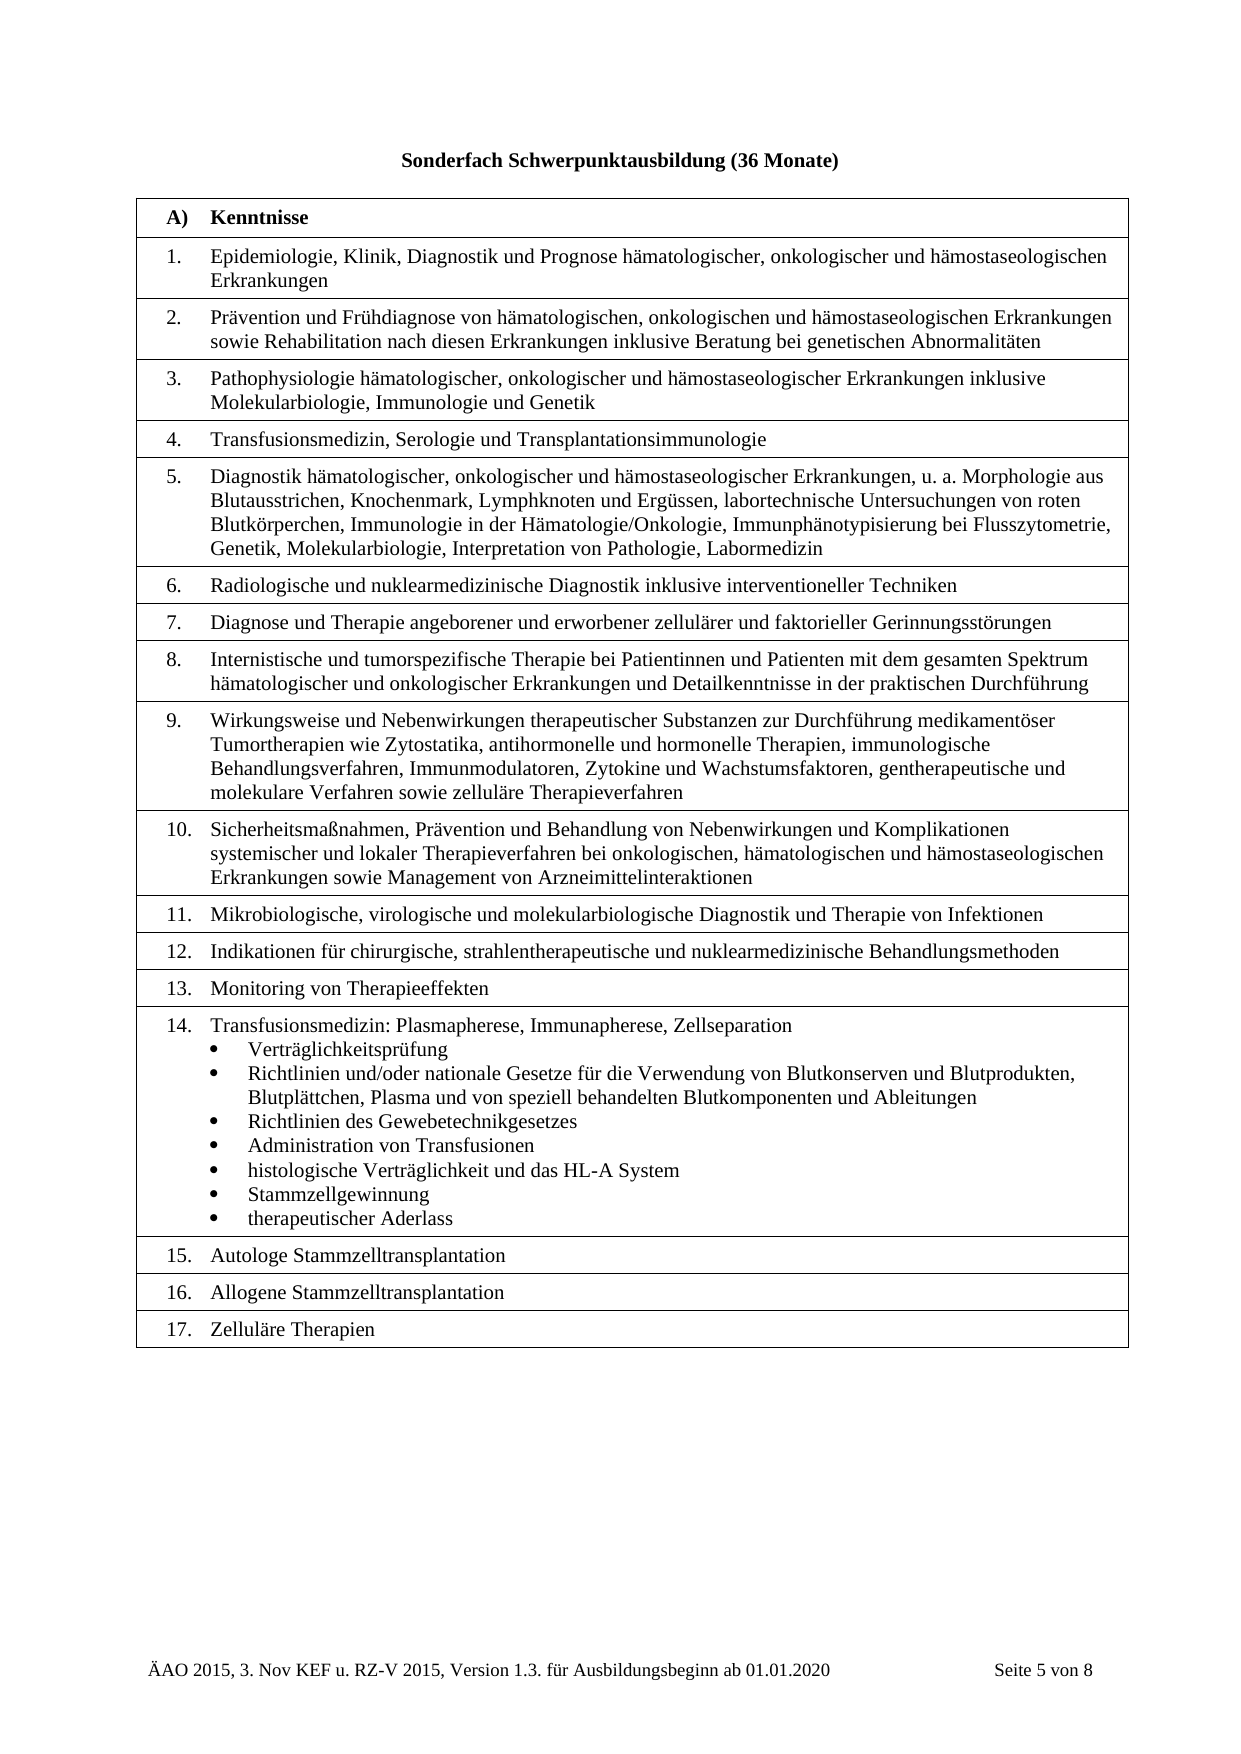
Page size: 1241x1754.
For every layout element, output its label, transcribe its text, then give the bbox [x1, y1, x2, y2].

table_cell Epidemiologie, Klinik, Diagnostik und Prognose hämatologischer, onkologischer und hämostaseologischen Erkrankungen [137, 238, 1128, 298]
table_header A) Kenntnisse [137, 199, 1128, 237]
table_cell Prävention und Frühdiagnose von hämatologischen, onkologischen und hämostaseologischen Erkrankungen sowie Rehabilitation nach diesen Erkrankungen inklusive Beratung bei genetischen Abnormalitäten [137, 299, 1128, 359]
table_cell Monitoring von Therapieeffekten [137, 970, 1128, 1006]
table_cell Transfusionsmedizin, Serologie und Transplantationsimmunologie [137, 421, 1128, 457]
table_cell Zelluläre Therapien [137, 1311, 1128, 1347]
table_cell Diagnose und Therapie angeborener und erworbener zellulärer und faktorieller Gerinnungsstörungen [137, 604, 1128, 640]
table_cell Pathophysiologie hämatologischer, onkologischer und hämostaseologischer Erkrankungen inklusive Molekularbiologie, Immunologie und Genetik [137, 360, 1128, 420]
text Sonderfach Schwerpunktausbildung (36 Monate) [148, 148, 1093, 172]
table_cell Allogene Stammzelltransplantation [137, 1274, 1128, 1309]
table_cell Indikationen für chirurgische, strahlentherapeutische und nuklearmedizinische Behandlungsmethoden [137, 933, 1128, 969]
table_cell Autologe Stammzelltransplantation [137, 1237, 1128, 1273]
table_cell Internistische und tumorspezifische Therapie bei Patientinnen und Patienten mit dem gesamten Spektrum hämatologischer und onkologischer Erkrankungen und Detailkenntnisse in der praktischen Durchführung [137, 641, 1128, 701]
table_cell Mikrobiologische, virologische und molekularbiologische Diagnostik und Therapie von Infektionen [137, 896, 1128, 932]
table_cell Diagnostik hämatologischer, onkologischer und hämostaseologischer Erkrankungen, u. a. Morphologie aus Blutausstrichen, Knochenmark, Lymphknoten und Ergüssen, labortechnische Untersuchungen von roten Blutkörperchen, Immunologie in der Hämatologie/Onkologie, Immunphänotypisierung bei Flusszytometrie, Genetik, Molekularbiologie, Interpretation von Pathologie, Labormedizin [137, 458, 1128, 566]
table_cell Sicherheitsmaßnahmen, Prävention und Behandlung von Nebenwirkungen und Komplikationen systemischer und lokaler Therapieverfahren bei onkologischen, hämatologischen und hämostaseologischen Erkrankungen sowie Management von Arzneimittelinteraktionen [137, 811, 1128, 895]
table_cell Wirkungsweise und Nebenwirkungen therapeutischer Substanzen zur Durchführung medikamentöser Tumortherapien wie Zytostatika, antihormonelle und hormonelle Therapien, immunologische Behandlungsverfahren, Immunmodulatoren, Zytokine und Wachstumsfaktoren, gentherapeutische und molekulare Verfahren sowie zelluläre Therapieverfahren [137, 702, 1128, 810]
table_cell Radiologische und nuklearmedizinische Diagnostik inklusive interventioneller Techniken [137, 567, 1128, 603]
table_cell Transfusionsmedizin: Plasmapherese, Immunapherese, Zellseparation Verträglichkeitsprüfung Richtlinien und/oder nationale Gesetze für die Verwendung von Blutkonserven und Blutprodukten, Blutplättchen, Plasma und von speziell behandelten Blutkomponenten und Ableitungen Richtlinien des Gewebetechnikgesetzes Administration von Transfusionen histologische Verträglichkeit und das HL-A System Stammzellgewinnung therapeutischer Aderlass [137, 1007, 1128, 1236]
